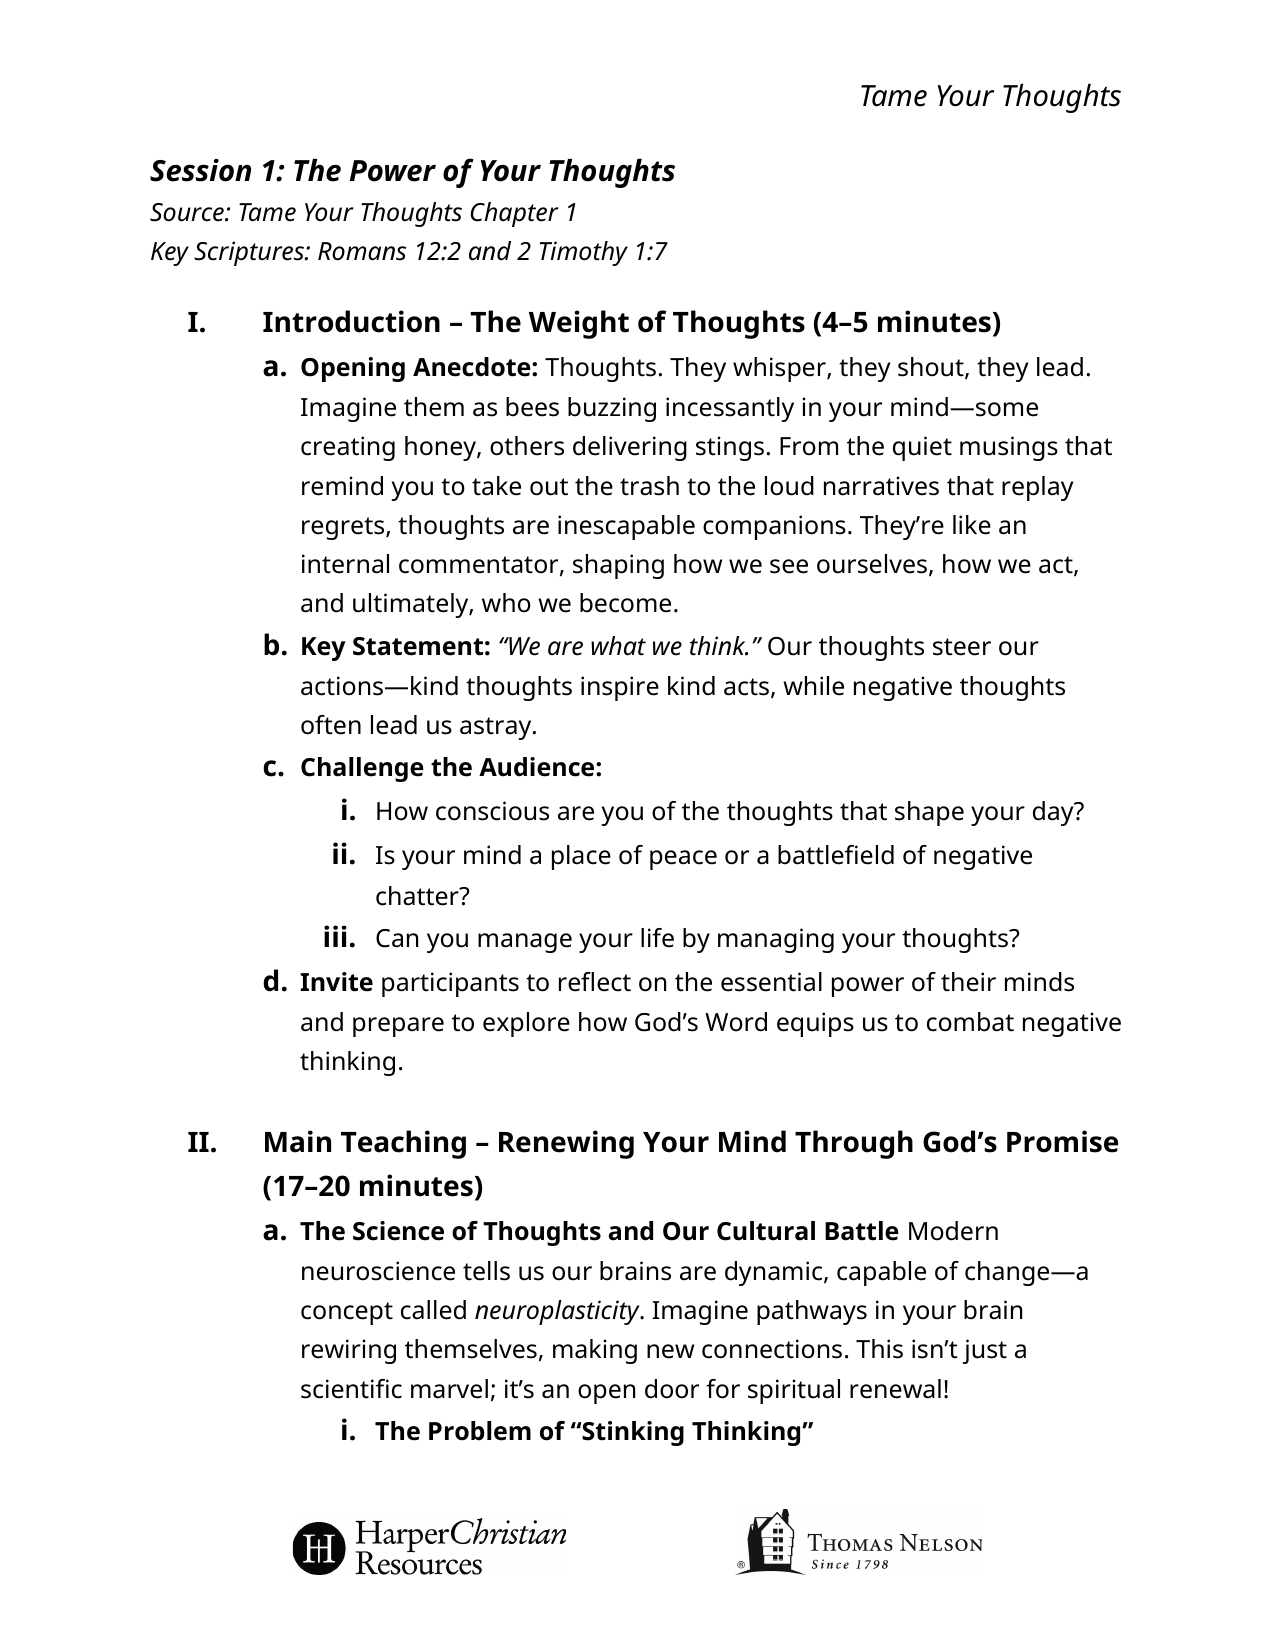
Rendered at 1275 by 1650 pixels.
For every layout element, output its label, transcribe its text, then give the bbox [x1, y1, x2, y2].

list Introduction – The Weight of Thoughts (4–5 minutes) [187, 302, 1125, 341]
picture [292, 1518, 567, 1575]
list Main Teaching – Renewing Your Mind Through God’s Promise (17–20 minutes) [187, 1122, 1125, 1205]
list Is your mind a place of peace or a battlefield of negative chatter? [356, 835, 1125, 912]
list Challenge the Audience: [262, 747, 1125, 785]
picture [735, 1509, 983, 1575]
list Invite participants to reflect on the essential power of their minds and prepare to explore how God’s Word equips us to combat negative thinking. [262, 961, 1125, 1117]
list The Science of Thoughts and Our Cultural Battle Modern neuroscience tells us our brains are dynamic, capable of change—a concept called neuroplasticity. Imagine pathways in your brain rewiring themselves, making new connections. This isn’t just a scientific marvel; it’s an open door for spiritual renewal! [262, 1210, 1125, 1405]
list Can you manage your life by managing your thoughts? [356, 917, 1125, 956]
list The Problem of “Stinking Thinking” [356, 1411, 1125, 1449]
list Opening Anecdote: Thoughts. They whisper, they shout, they lead. Imagine them as bees buzzing incessantly in your mind—some creating honey, others delivering stings. From the quiet musings that remind you to take out the trash to the loud narratives that replay regrets, thoughts are inescapable companions. They’re like an internal commentator, shaping how we see ourselves, how we act, and ultimately, who we become. [262, 346, 1125, 620]
list Key Statement: “We are what we think.” Our thoughts steer our actions—kind thoughts inspire kind acts, while negative thoughts often lead us astray. [262, 625, 1125, 741]
list How conscious are you of the thoughts that shape your day? [356, 791, 1125, 829]
text Session 1: The Power of Your Thoughts Source: Tame Your Thoughts Chapter 1 Key Scriptures: Romans 12:2 and 2 Timothy 1:7 [150, 150, 1125, 268]
